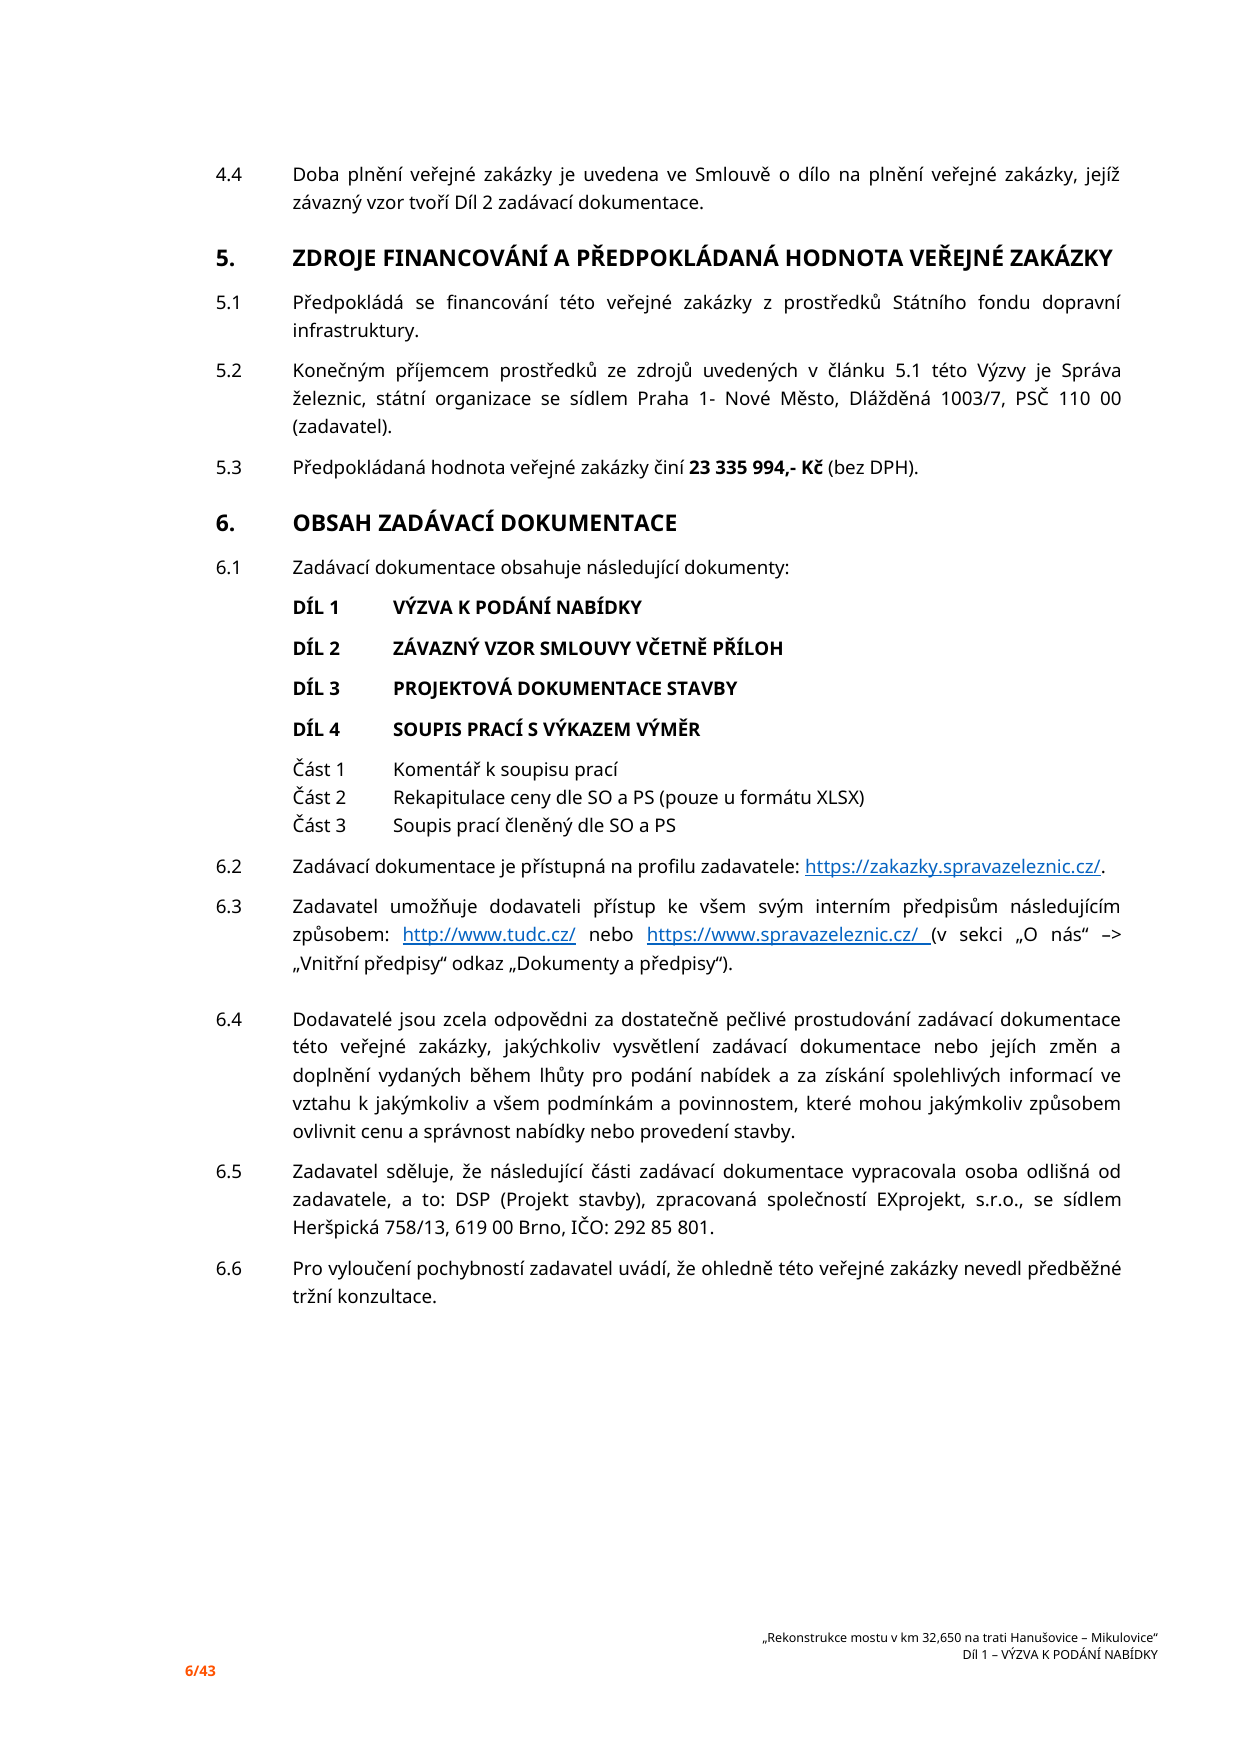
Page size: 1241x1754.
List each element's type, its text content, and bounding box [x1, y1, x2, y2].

text Zadávací dokumentace obsahuje následující dokumenty: [216, 554, 1122, 579]
text Předpokládaná hodnota veřejné zakázky činí 23 335 994,- Kč (bez DPH). [216, 454, 1122, 480]
text Zadavatel sděluje, že následující části zadávací dokumentace vypracovala osoba odlišná od zadavatele, a to: DSP (Projekt stavby), zpracovaná společností EXprojekt, s.r.o., se sídlem Heršpická 758/13, 619 00 Brno, IČO: 292 85 801. [216, 1158, 1122, 1240]
text DÍL 3 PROJEKTOVÁ DOKUMENTACE STAVBY [292, 676, 1122, 701]
text DÍL 1 VÝZVA K PODÁNÍ NABÍDKY [292, 594, 1122, 620]
text Část 1 Komentář k soupisu prací [292, 757, 1122, 782]
text ZDROJE FINANCOVÁNÍ A PŘEDPOKLÁDANÁ HODNOTA VEŘEJNÉ ZAKÁZKY [216, 242, 1122, 273]
text Konečným příjemcem prostředků ze zdrojů uvedených v článku 5.1 této Výzvy je Správa železnic, státní organizace se sídlem Praha 1- Nové Město, Dlážděná 1003/7, PSČ 110 00 (zadavatel). [216, 358, 1122, 439]
text Část 2 Rekapitulace ceny dle SO a PS (pouze u formátu XLSX) [292, 785, 1122, 810]
text Pro vyloučení pochybností zadavatel uvádí, že ohledně této veřejné zakázky nevedl předběžné tržní konzultace. [216, 1255, 1122, 1308]
text Předpokládá se financování této veřejné zakázky z prostředků Státního fondu dopravní infrastruktury. [216, 289, 1122, 343]
text Část 3 Soupis prací členěný dle SO a PS [292, 813, 1122, 838]
text DÍL 2 ZÁVAZNÝ VZOR SMLOUVY VČETNĚ PŘÍLOH [292, 635, 1122, 661]
text Doba plnění veřejné zakázky je uvedena ve Smlouvě o dílo na plnění veřejné zakázky, jejíž závazný vzor tvoří Díl 2 zadávací dokumentace. [216, 161, 1122, 215]
text Zadavatel umožňuje dodavateli přístup ke všem svým interním předpisům následujícím způsobem: http://www.tudc.cz/ nebo https://www.spravazeleznic.cz/ (v sekci „O nás“ –> „Vnitřní předpisy“ odkaz „Dokumenty a předpisy“). [216, 894, 1122, 975]
text OBSAH ZADÁVACÍ DOKUMENTACE [216, 507, 1122, 538]
text Zadávací dokumentace je přístupná na profilu zadavatele: https://zakazky.spravazeleznic.cz/. [216, 853, 1122, 879]
text DÍL 4 SOUPIS PRACÍ S VÝKAZEM VÝMĚR [292, 716, 1122, 742]
text Dodavatelé jsou zcela odpovědni za dostatečně pečlivé prostudování zadávací dokumentace této veřejné zakázky, jakýchkoliv vysvětlení zadávací dokumentace nebo jejích změn a doplnění vydaných během lhůty pro podání nabídek a za získání spolehlivých informací ve vztahu k jakýmkoliv a všem podmínkám a povinnostem, které mohou jakýmkoliv způsobem ovlivnit cenu a správnost nabídky nebo provedení stavby. [216, 1006, 1122, 1143]
